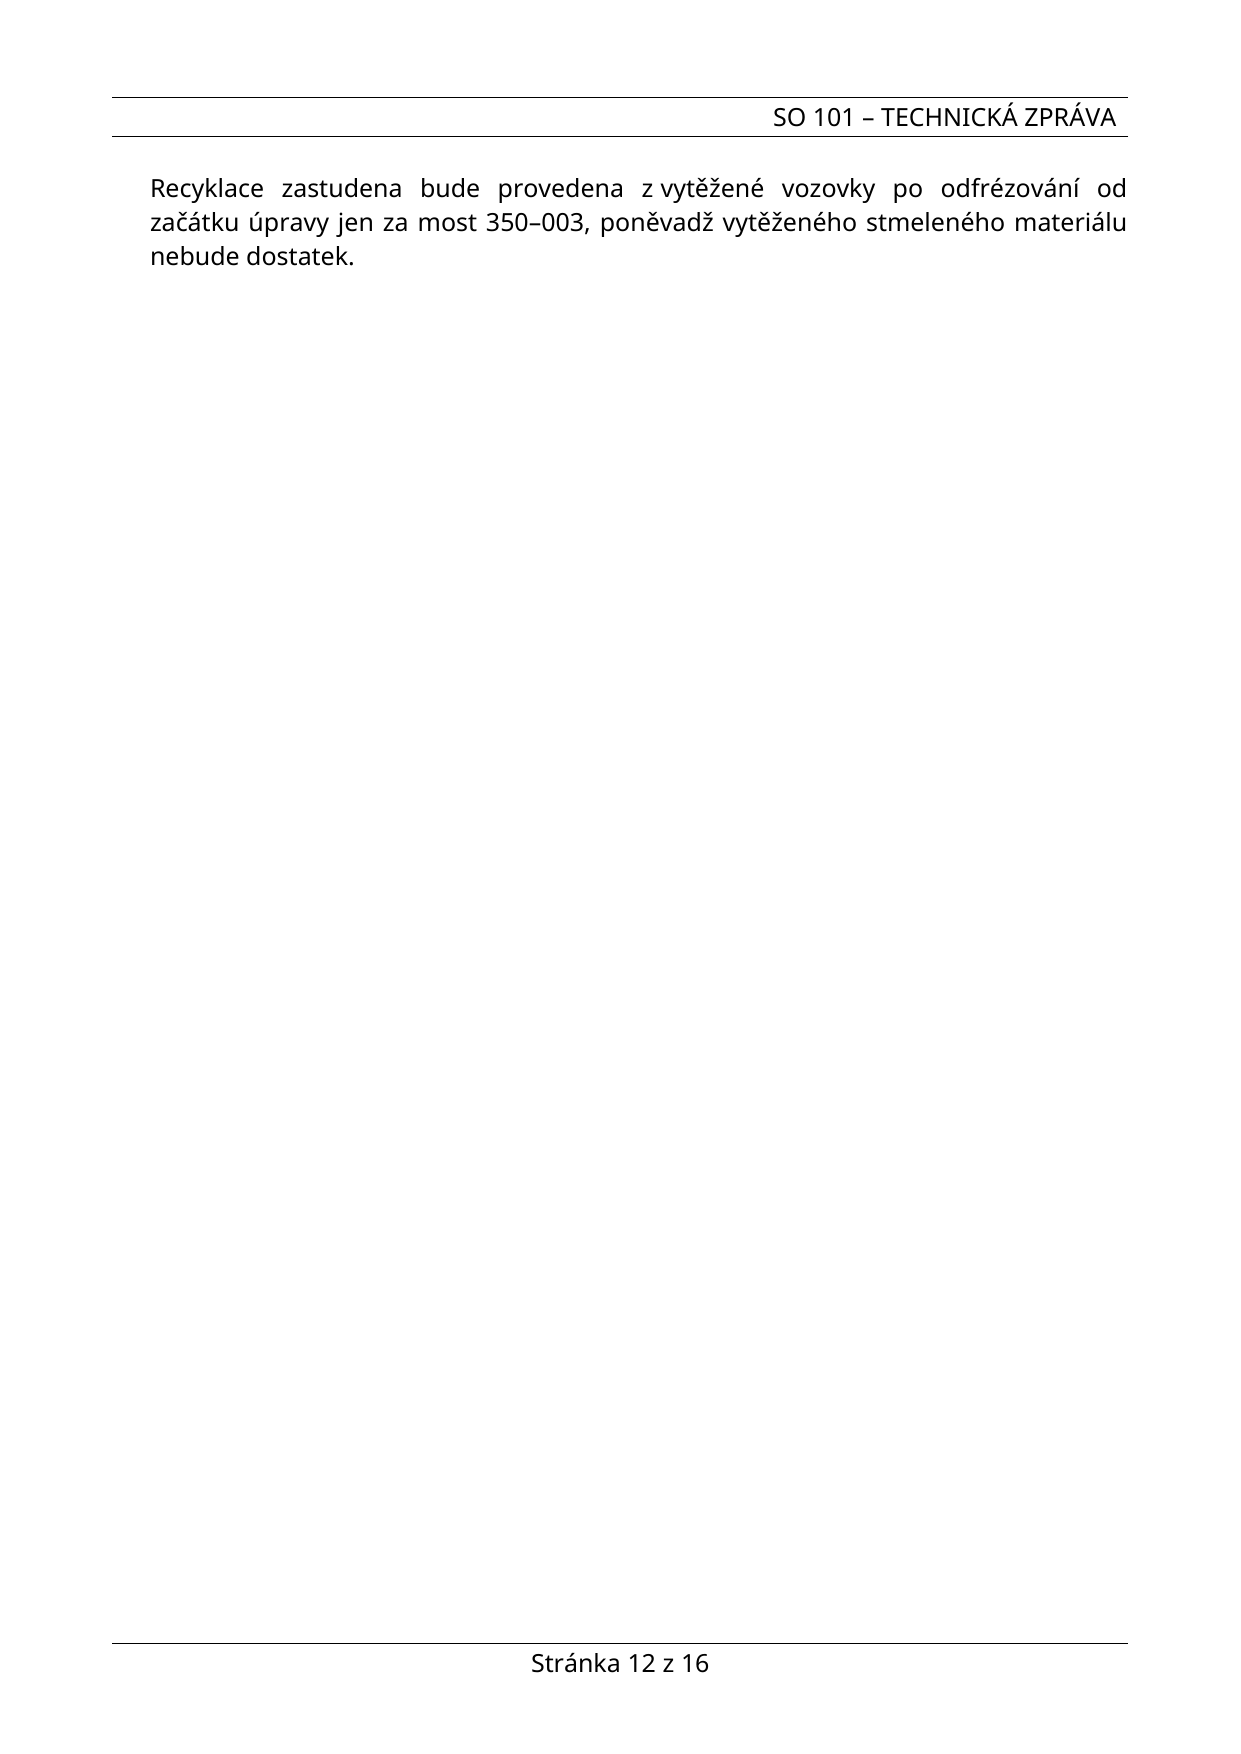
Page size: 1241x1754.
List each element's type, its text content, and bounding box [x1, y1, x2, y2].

text Recyklace zastudena bude provedena z vytěžené vozovky po odfrézování od začátku úpravy jen za most 350–003, poněvadž vytěženého stmeleného materiálu nebude dostatek. [150, 171, 1128, 273]
